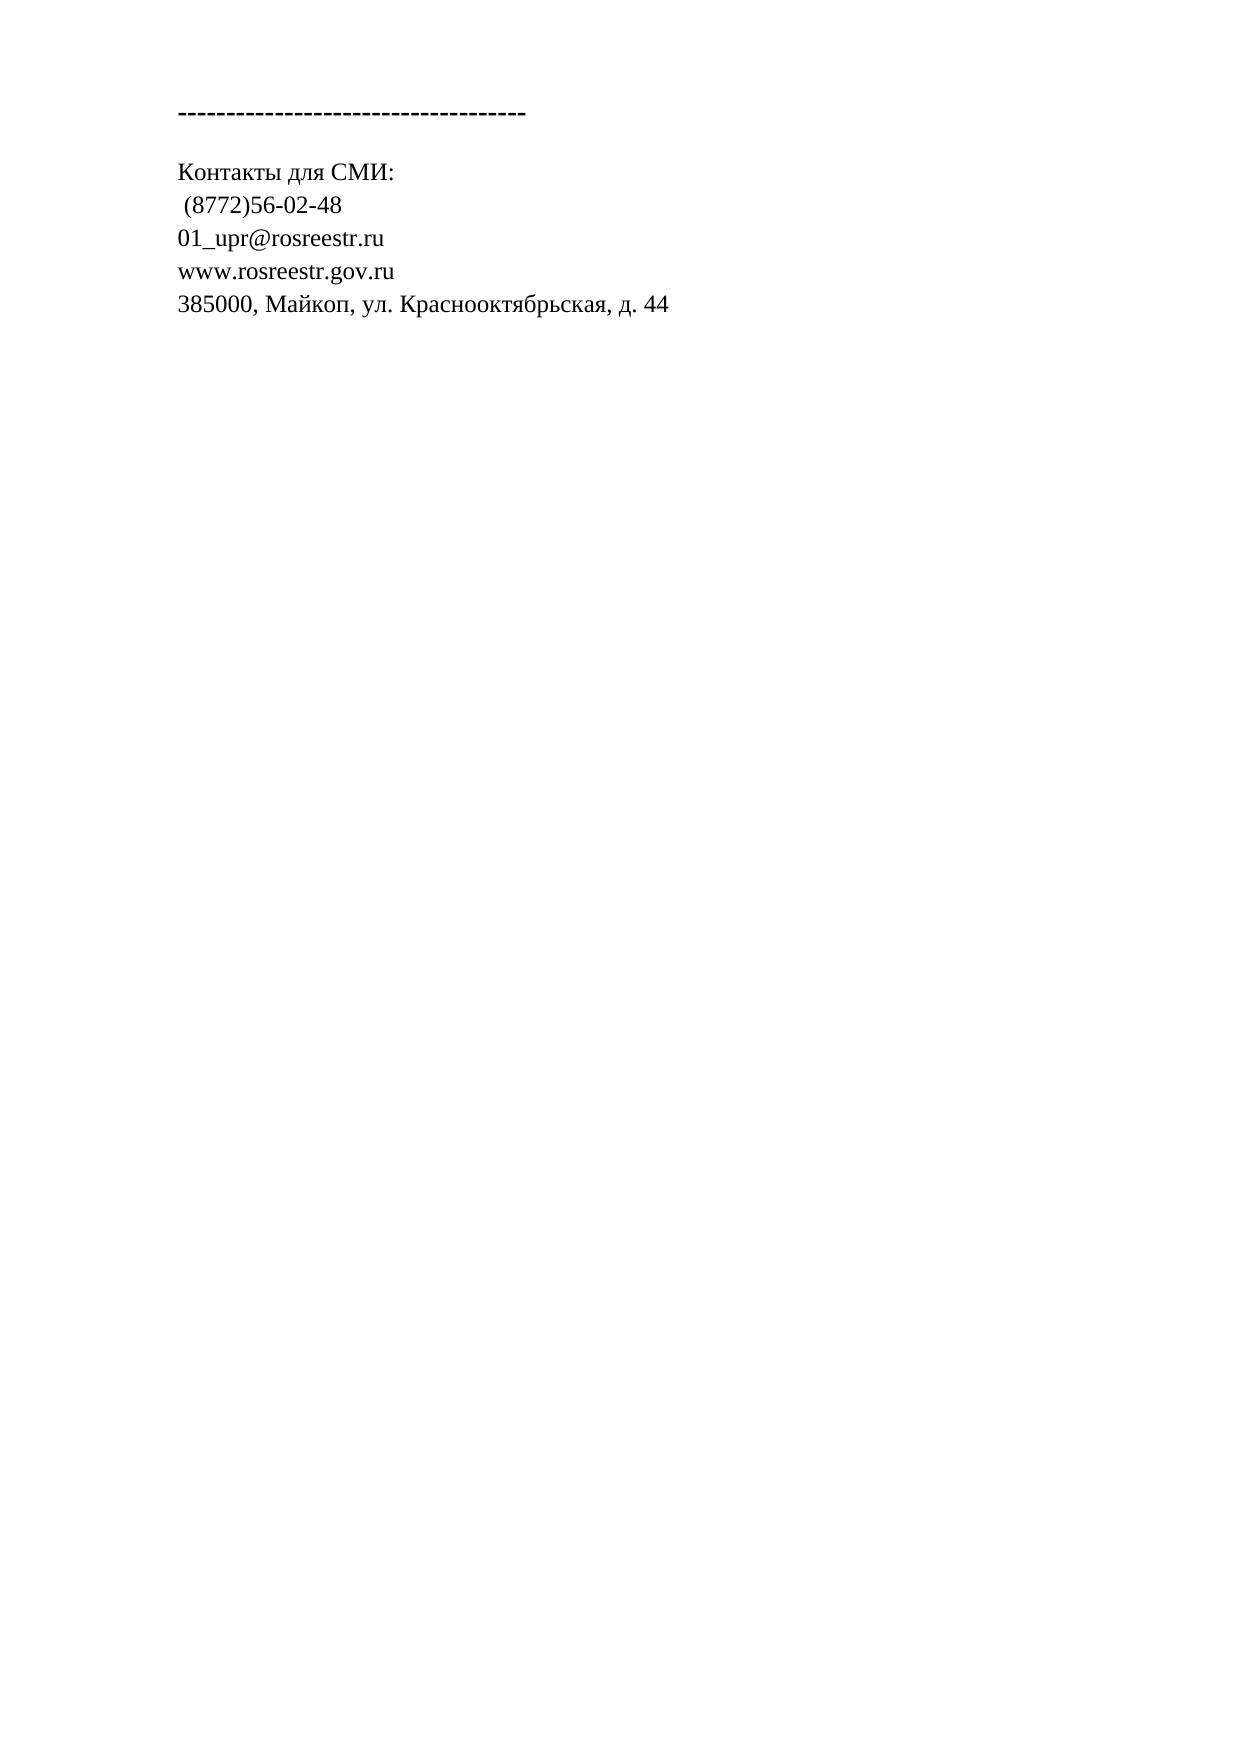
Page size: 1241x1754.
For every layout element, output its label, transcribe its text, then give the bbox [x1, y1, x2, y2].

text 385000, Майкоп, ул. Краснооктябрьская, д. 44 [177, 289, 1152, 318]
text ------------------------------------ [177, 94, 1152, 128]
text (8772)56-02-48 [177, 190, 1152, 219]
text www.rosreestr.gov.ru [177, 256, 1152, 285]
text Контакты для СМИ: [177, 157, 1152, 186]
text 01_upr@rosreestr.ru [177, 223, 1152, 252]
